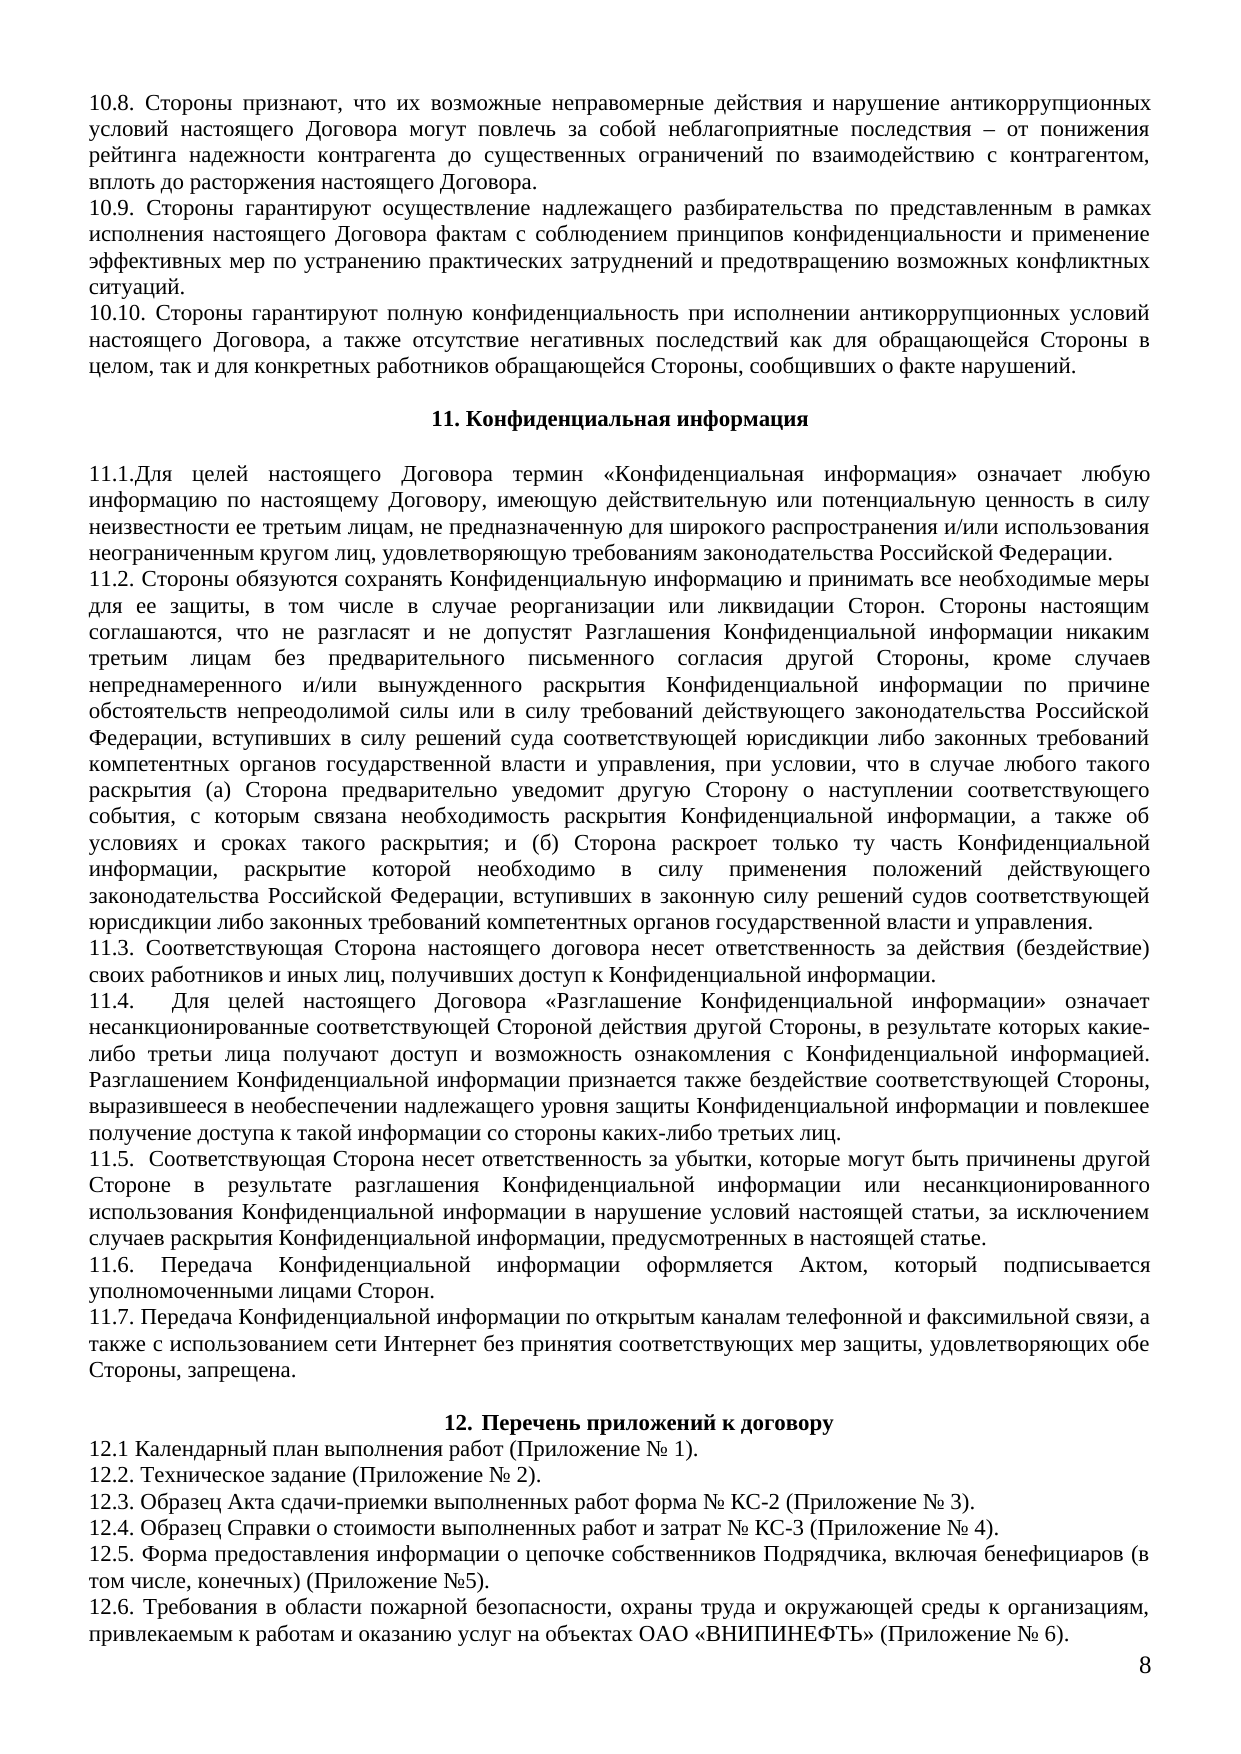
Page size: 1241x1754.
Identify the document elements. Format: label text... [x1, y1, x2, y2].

text 11.1.Для целей настоящего Договора термин «Конфиденциальная информация» означает любую информацию по настоящему Договору, имеющую действительную или потенциальную ценность в силу неизвестности ее третьим лицам, не предназначенную для широкого распространения и/или использования неограниченным кругом лиц, удовлетворяющую требованиям законодательства Российской Федерации. [89, 460, 1152, 565]
text 12.4. Образец Справки о стоимости выполненных работ и затрат № КС-3 (Приложение № 4). [89, 1514, 1152, 1541]
text 11.6. Передача Конфиденциальной информации оформляется Актом, который подписывается уполномоченными лицами Сторон. [89, 1251, 1152, 1303]
text 11.2. Стороны обязуются сохранять Конфиденциальную информацию и принимать все необходимые меры для ее защиты, в том числе в случае реорганизации или ликвидации Сторон. Стороны настоящим соглашаются, что не разгласят и не допустят Разглашения Конфиденциальной информации никаким третьим лицам без предварительного письменного согласия другой Стороны, кроме случаев непреднамеренного и/или вынужденного раскрытия Конфиденциальной информации по причине обстоятельств непреодолимой силы или в силу требований действующего законодательства Российской Федерации, вступивших в силу решений суда соответствующей юрисдикции либо законных требований компетентных органов государственной власти и управления, при условии, что в случае любого такого раскрытия (a) Сторона предварительно уведомит другую Сторону о наступлении соответствующего события, с которым связана необходимость раскрытия Конфиденциальной информации, а также об условиях и сроках такого раскрытия; и (б) Сторона раскроет только ту часть Конфиденциальной информации, раскрытие которой необходимо в силу применения положений действующего законодательства Российской Федерации, вступивших в законную силу решений судов соответствующей юрисдикции либо законных требований компетентных органов государственной власти и управления. [89, 565, 1152, 934]
text 11. Конфиденциальная информация [89, 405, 1152, 431]
text 10.8. Стороны признают, что их возможные неправомерные действия и нарушение антикоррупционных условий настоящего Договора могут повлечь за собой неблагоприятные последствия – от понижения рейтинга надежности контрагента до существенных ограничений по взаимодействию с контрагентом, вплоть до расторжения настоящего Договора. [89, 89, 1152, 194]
text 11.3. Соответствующая Сторона настоящего договора несет ответственность за действия (бездействие) своих работников и иных лиц, получивших доступ к Конфиденциальной информации. [89, 934, 1152, 987]
list Перечень приложений к договору [126, 1409, 1152, 1435]
text 11.5. Соответствующая Сторона несет ответственность за убытки, которые могут быть причинены другой Стороне в результате разглашения Конфиденциальной информации или несанкционированного использования Конфиденциальной информации в нарушение условий настоящей статьи, за исключением случаев раскрытия Конфиденциальной информации, предусмотренных в настоящей статье. [89, 1145, 1152, 1251]
text 11.7. Передача Конфиденциальной информации по открытым каналам телефонной и факсимильной связи, а также с использованием сети Интернет без принятия соответствующих мер защиты, удовлетворяющих обе Стороны, запрещена. [89, 1303, 1152, 1382]
text 12.1 Календарный план выполнения работ (Приложение № 1). [89, 1435, 1152, 1461]
text 12.5. Форма предоставления информации о цепочке собственников Подрядчика, включая бенефициаров (в том числе, конечных) (Приложение №5). [89, 1541, 1152, 1593]
text 11.4. Для целей настоящего Договора «Разглашение Конфиденциальной информации» означает несанкционированные соответствующей Стороной действия другой Стороны, в результате которых какие-либо третьи лица получают доступ и возможность ознакомления с Конфиденциальной информацией. Разглашением Конфиденциальной информации признается также бездействие соответствующей Стороны, выразившееся в необеспечении надлежащего уровня защиты Конфиденциальной информации и повлекшее получение доступа к такой информации со стороны каких-либо третьих лиц. [89, 987, 1152, 1145]
text 12.3. Образец Акта сдачи-приемки выполненных работ форма № КС-2 (Приложение № 3). [89, 1488, 1152, 1514]
text 10.10. Стороны гарантируют полную конфиденциальность при исполнении антикоррупционных условий настоящего Договора, а также отсутствие негативных последствий как для обращающейся Стороны в целом, так и для конкретных работников обращающейся Стороны, сообщивших о факте нарушений. [89, 299, 1152, 378]
text 12.2. Техническое задание (Приложение № 2). [89, 1461, 1152, 1488]
text 10.9. Стороны гарантируют осуществление надлежащего разбирательства по представленным в рамках исполнения настоящего Договора фактам с соблюдением принципов конфиденциальности и применение эффективных мер по устранению практических затруднений и предотвращению возможных конфликтных ситуаций. [89, 194, 1152, 299]
text 12.6. Требования в области пожарной безопасности, охраны труда и окружающей среды к организациям, привлекаемым к работам и оказанию услуг на объектах ОАО «ВНИПИНЕФТЬ» (Приложение № 6). [89, 1593, 1152, 1646]
